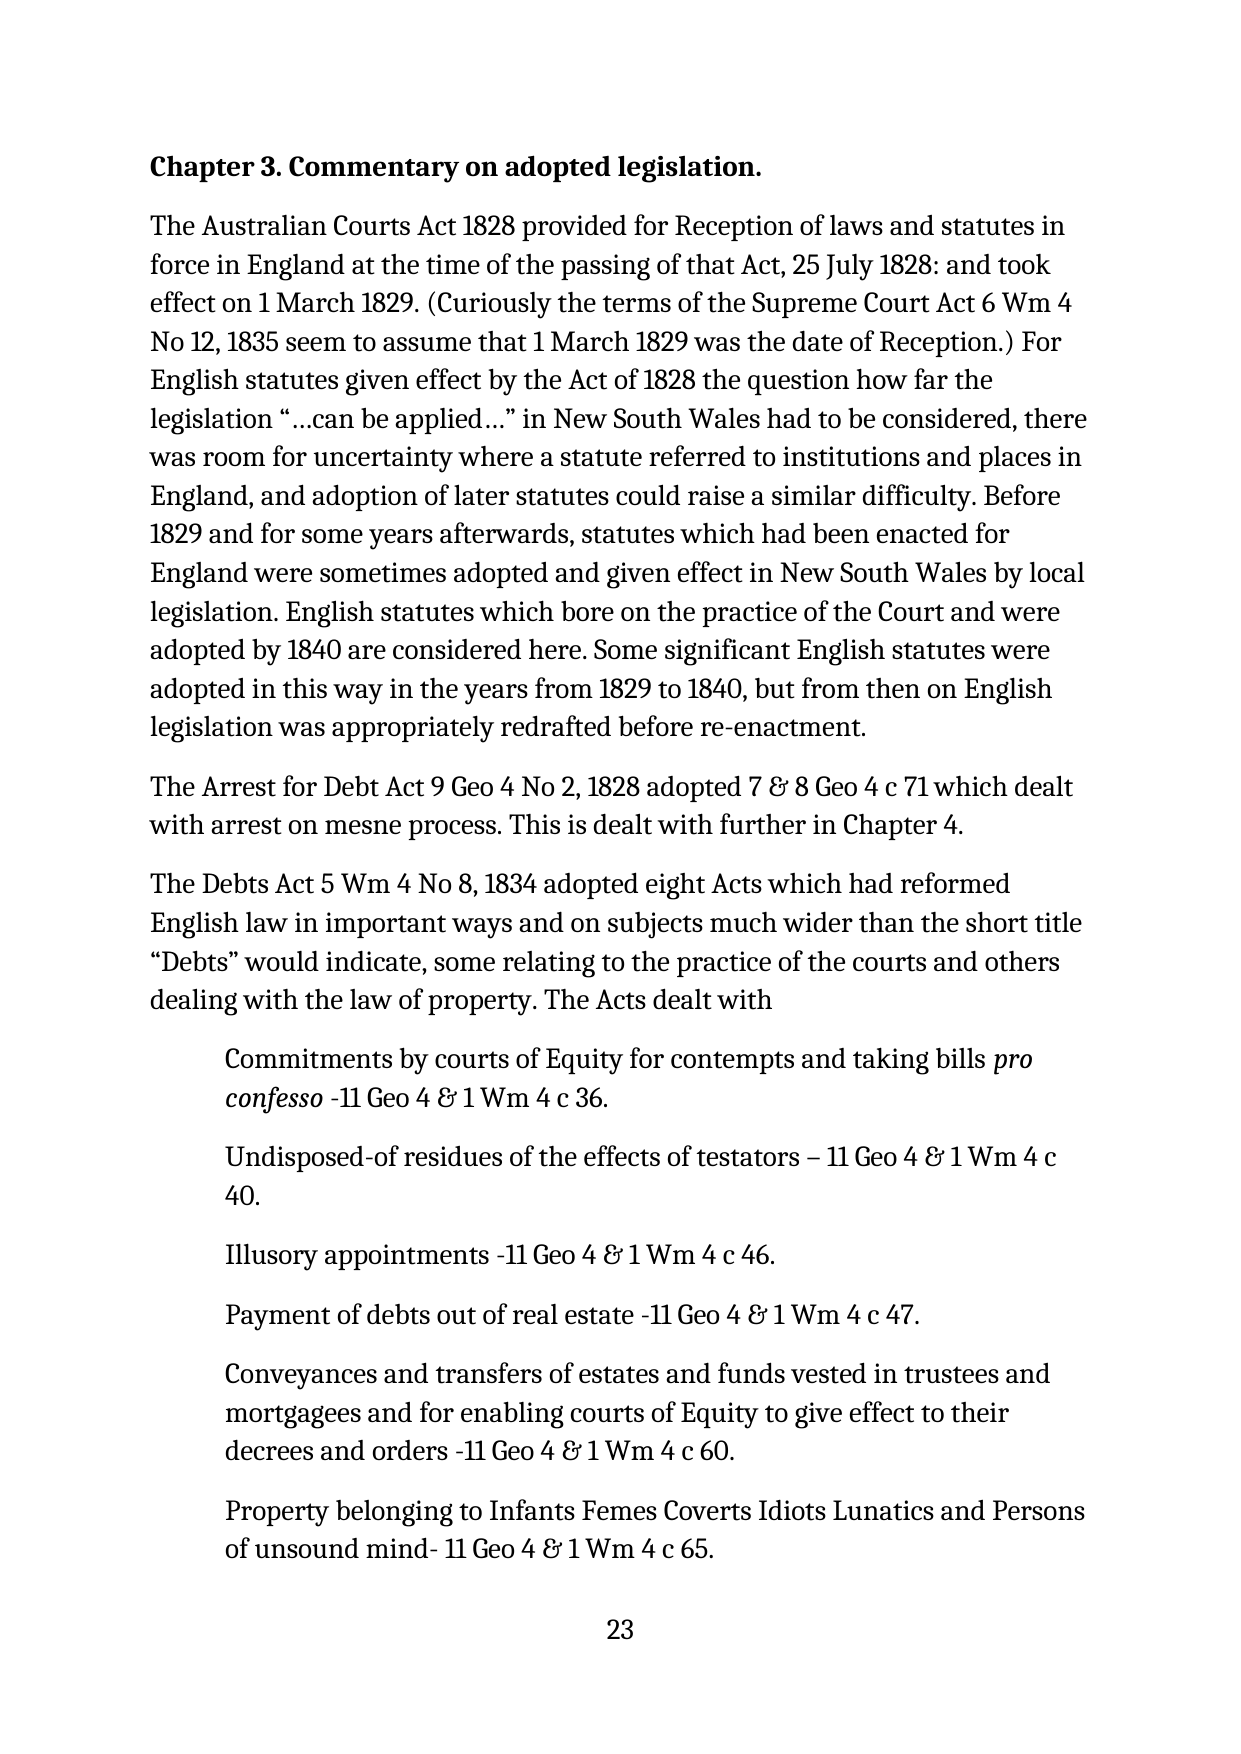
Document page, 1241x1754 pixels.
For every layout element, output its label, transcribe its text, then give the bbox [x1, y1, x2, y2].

text Payment of debts out of real estate -11 Geo 4 & 1 Wm 4 c 47. [225, 1298, 1090, 1331]
text Illusory appointments -11 Geo 4 & 1 Wm 4 c 46. [225, 1238, 1090, 1272]
text The Australian Courts Act 1828 provided for Reception of laws and statutes in force in England at the time of the passing of that Act, 25 July 1828: and took effect on 1 March 1829. (Curiously the terms of the Supreme Court Act 6 Wm 4 No 12, 1835 seem to assume that 1 March 1829 was the date of Reception.) For English statutes given effect by the Act of 1828 the question how far the legislation “…can be applied…” in New South Wales had to be considered, there was room for uncertainty where a statute referred to institutions and places in England, and adoption of later statutes could raise a similar difficulty. Before 1829 and for some years afterwards, statutes which had been enacted for England were sometimes adopted and given effect in New South Wales by local legislation. English statutes which bore on the practice of the Court and were adopted by 1840 are considered here. Some significant English statutes were adopted in this way in the years from 1829 to 1840, but from then on English legislation was appropriately redrafted before re-enactment. [150, 209, 1090, 744]
text The Arrest for Debt Act 9 Geo 4 No 2, 1828 adopted 7 & 8 Geo 4 c 71 which dealt with arrest on mesne process. This is dealt with further in Chapter 4. [150, 770, 1090, 842]
text Undisposed-of residues of the effects of testators – 11 Geo 4 & 1 Wm 4 c 40. [225, 1141, 1090, 1213]
text The Debts Act 5 Wm 4 No 8, 1834 adopted eight Acts which had reformed English law in important ways and on subjects much wider than the short title “Debts” would indicate, some relating to the practice of the courts and others dealing with the law of property. The Acts dealt with [150, 868, 1090, 1017]
text Chapter 3. Commentary on adopted legislation. [150, 150, 1090, 183]
text Conveyances and transfers of estates and funds vested in trustees and mortgagees and for enabling courts of Equity to give effect to their decrees and orders -11 Geo 4 & 1 Wm 4 c 60. [225, 1357, 1090, 1468]
text Property belonging to Infants Femes Coverts Idiots Lunatics and Persons of unsound mind- 11 Geo 4 & 1 Wm 4 c 65. [225, 1494, 1090, 1566]
text Commitments by courts of Equity for contempts and taking bills pro confesso -11 Geo 4 & 1 Wm 4 c 36. [225, 1043, 1090, 1115]
